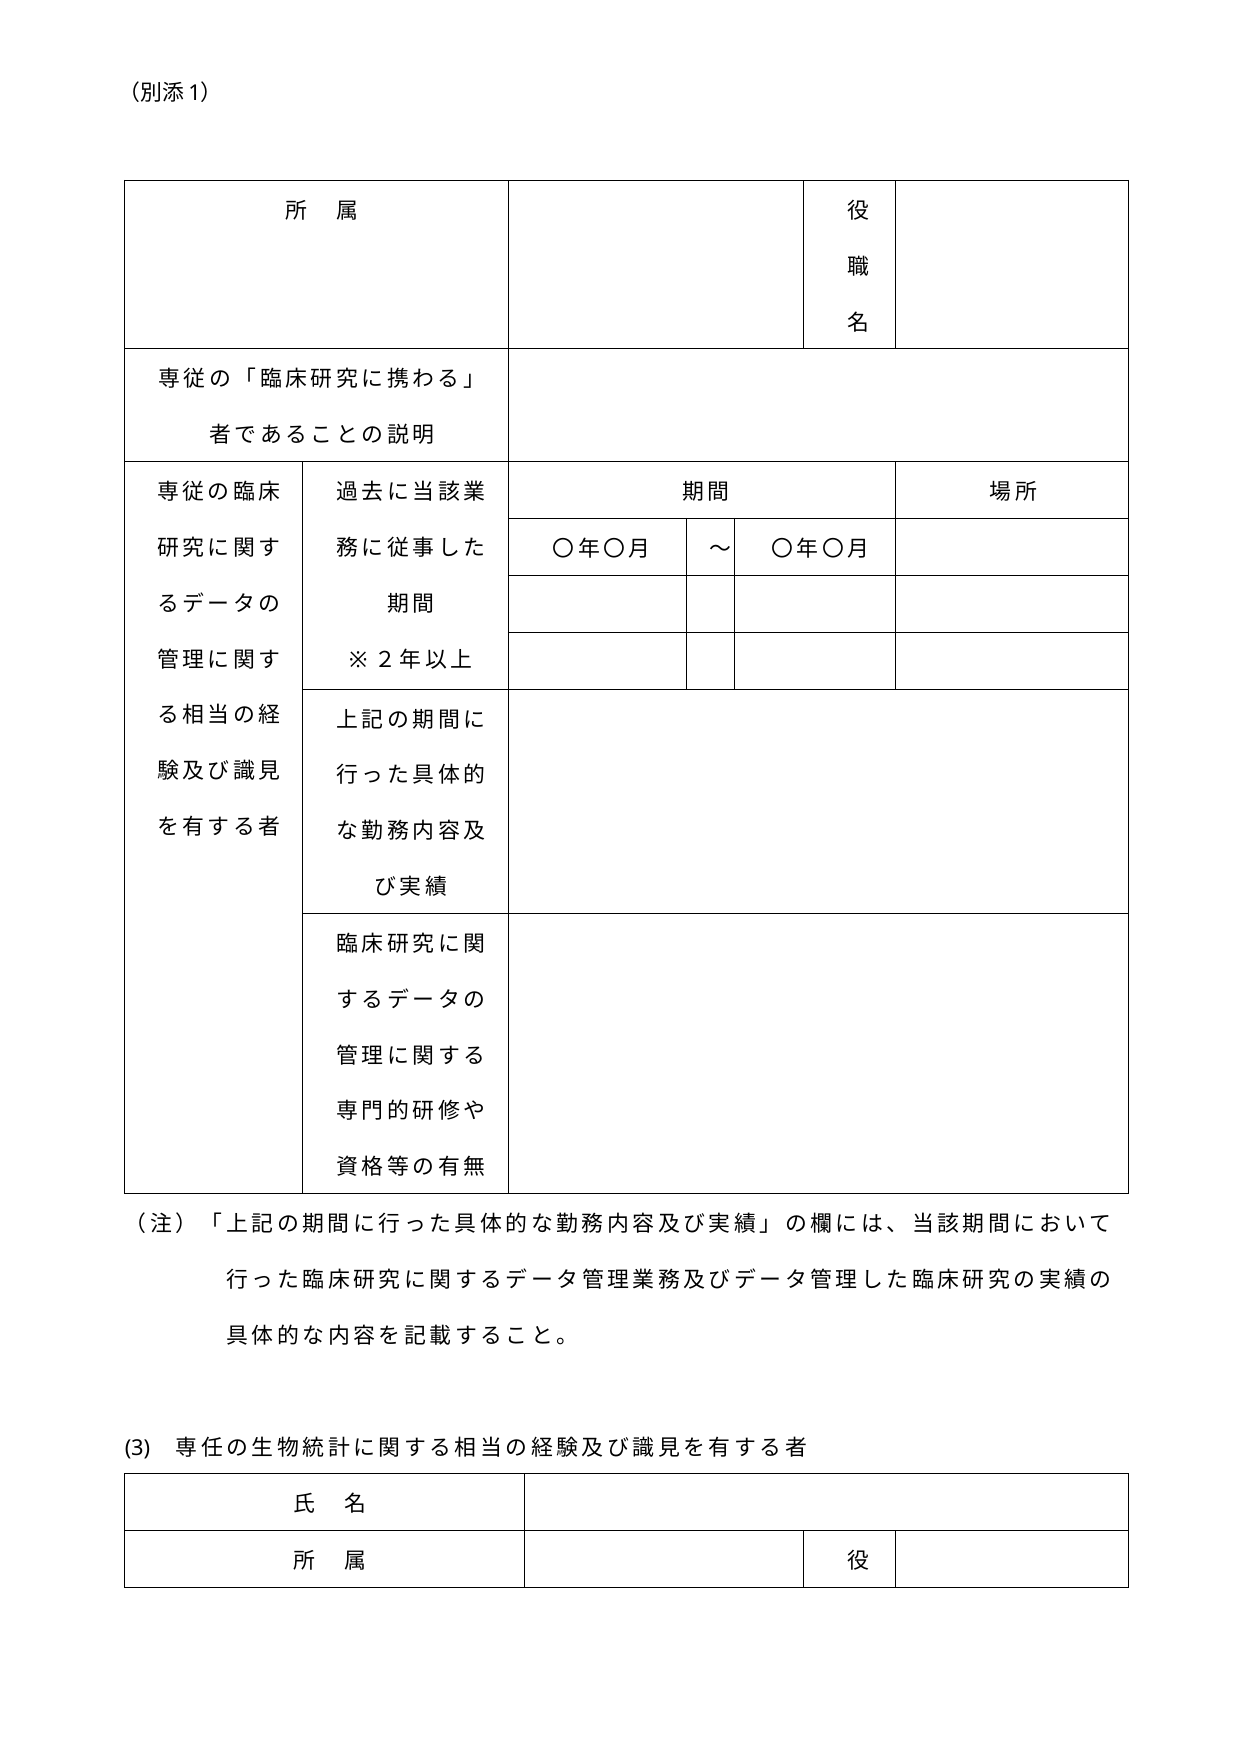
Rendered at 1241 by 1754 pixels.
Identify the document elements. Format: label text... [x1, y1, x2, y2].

table_cell [687, 576, 734, 632]
table_cell [687, 633, 734, 688]
table_header 氏 名 [125, 1474, 524, 1530]
table_cell 期間 [509, 462, 895, 518]
table_cell [525, 1531, 803, 1587]
table_cell 役職名 [804, 181, 895, 348]
table_cell [509, 576, 686, 632]
table_cell ～ [687, 519, 734, 575]
table_cell 所 属 [125, 181, 508, 348]
text (3) 専任の生物統計に関する相当の経験及び識見を有する者 [124, 1417, 1116, 1473]
table_cell [735, 576, 895, 632]
table_cell 〇年〇月 [509, 519, 686, 575]
table_cell [896, 576, 1128, 632]
table_cell [896, 1531, 1128, 1587]
table_cell 専従の「臨床研究に携わる」者であることの説明 [125, 349, 508, 461]
table_cell 役職名 [804, 1531, 895, 1587]
table_cell [509, 633, 686, 688]
table_cell [735, 633, 895, 688]
text （注）「上記の期間に行った具体的な勤務内容及び実績」の欄には、当該期間において行った臨床研究に関するデータ管理業務及びデータ管理した臨床研究の実績の具体的な内容を記載すること。 [124, 1194, 1116, 1362]
table_cell 所 属 [125, 1531, 524, 1587]
table_cell [896, 181, 1128, 348]
table_cell 専従の臨床研究に関するデータの管理に関する相当の経験及び識見を有する者 [125, 462, 302, 1193]
table_cell [509, 181, 803, 348]
table_header [525, 1474, 1128, 1530]
table_cell [896, 519, 1128, 575]
table_cell [509, 349, 1128, 461]
table_cell 〇年〇月 [735, 519, 895, 575]
table_cell [509, 690, 1128, 913]
table_cell 過去に当該業務に従事した期間 ※２年以上 [303, 462, 508, 688]
table_cell 上記の期間に行った具体的な勤務内容及び実績 [303, 690, 508, 913]
table_cell 場所 [896, 462, 1128, 518]
table_cell [896, 633, 1128, 688]
table_cell 臨床研究に関するデータの管理に関する専門的研修や資格等の有無 [303, 914, 508, 1193]
table_cell [509, 914, 1128, 1193]
